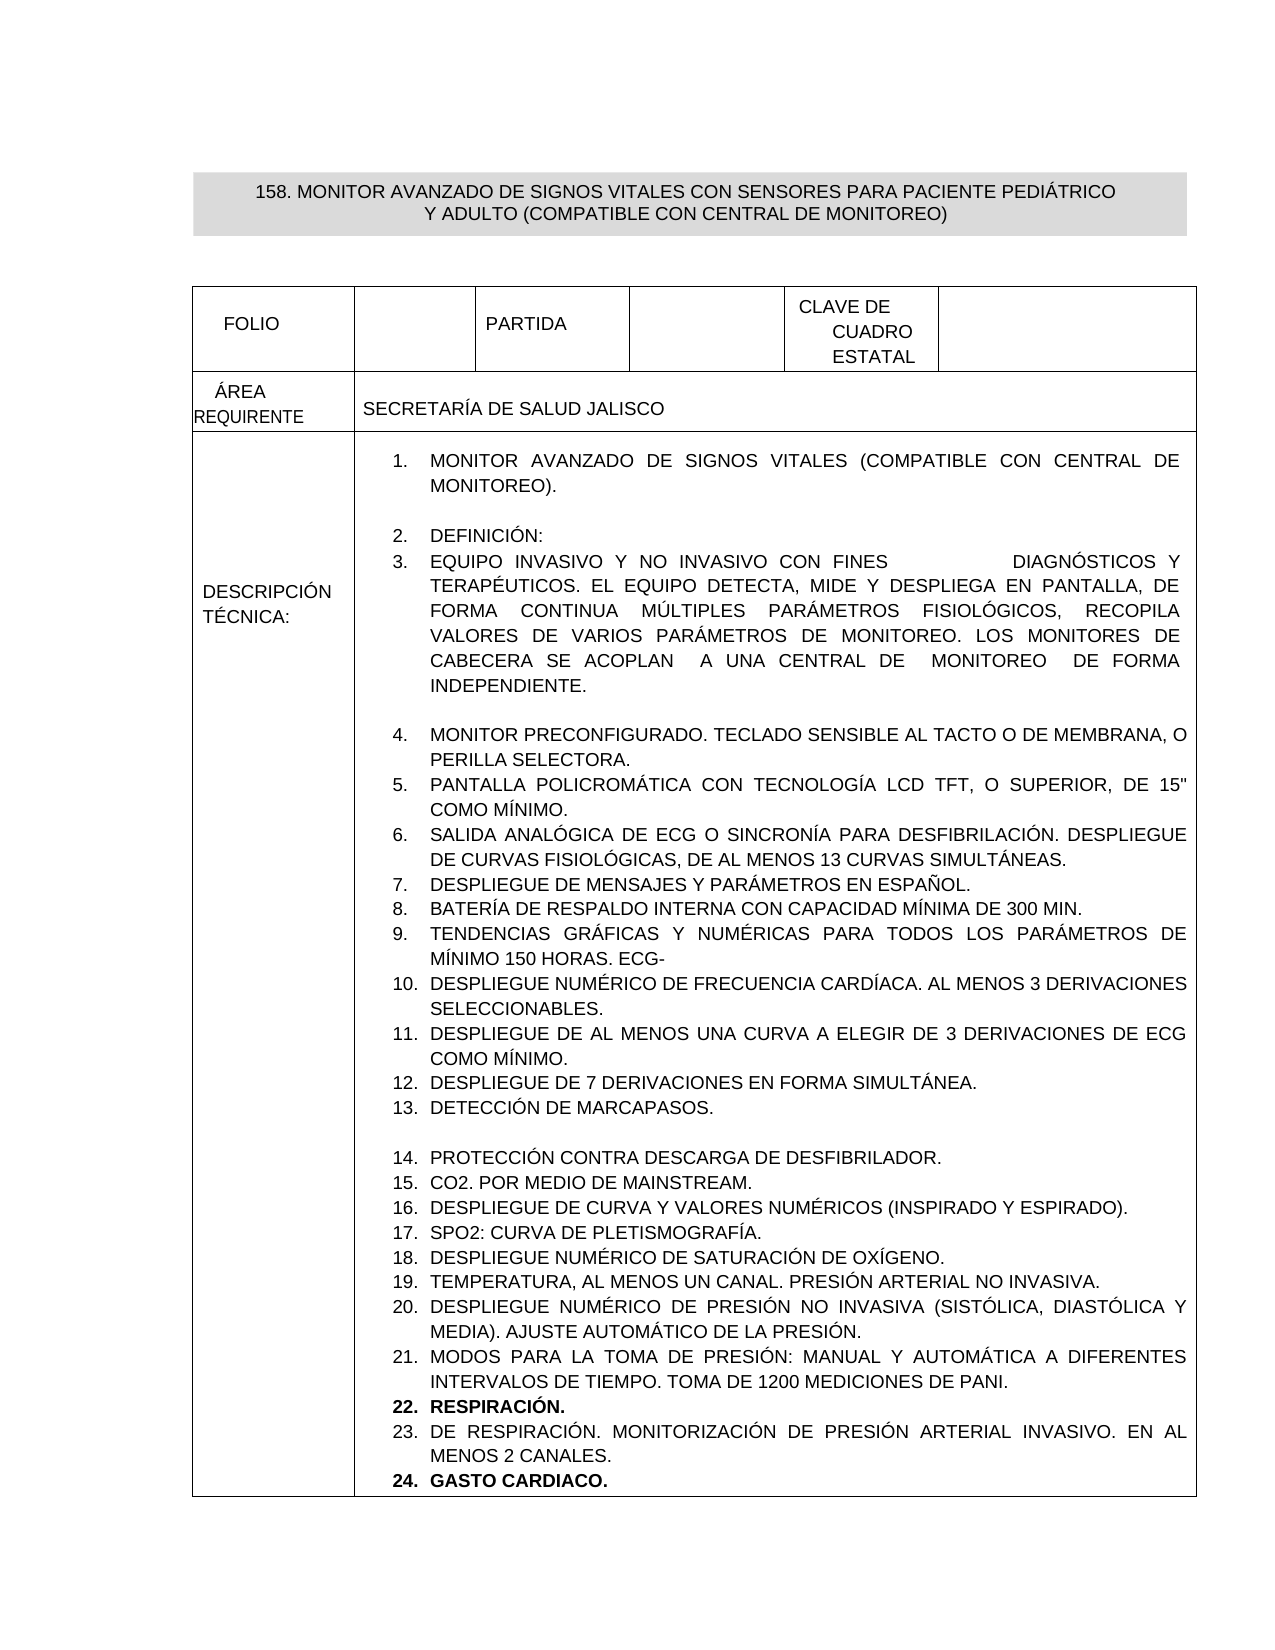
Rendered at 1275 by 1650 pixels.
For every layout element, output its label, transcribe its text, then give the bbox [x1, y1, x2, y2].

table_header [939, 287, 1196, 371]
table_header FOLIO [193, 287, 354, 371]
table_header [630, 287, 784, 371]
table_header [355, 287, 475, 371]
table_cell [193, 432, 354, 1496]
table_header CLAVE DE CUADRO ESTATAL [785, 287, 938, 371]
table_cell ÁREA REQUIRENTE [193, 372, 354, 431]
table_cell SECRETARÍA DE SALUD JALISCO [355, 372, 1196, 431]
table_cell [355, 432, 1196, 1496]
table_header PARTIDA [476, 287, 629, 371]
